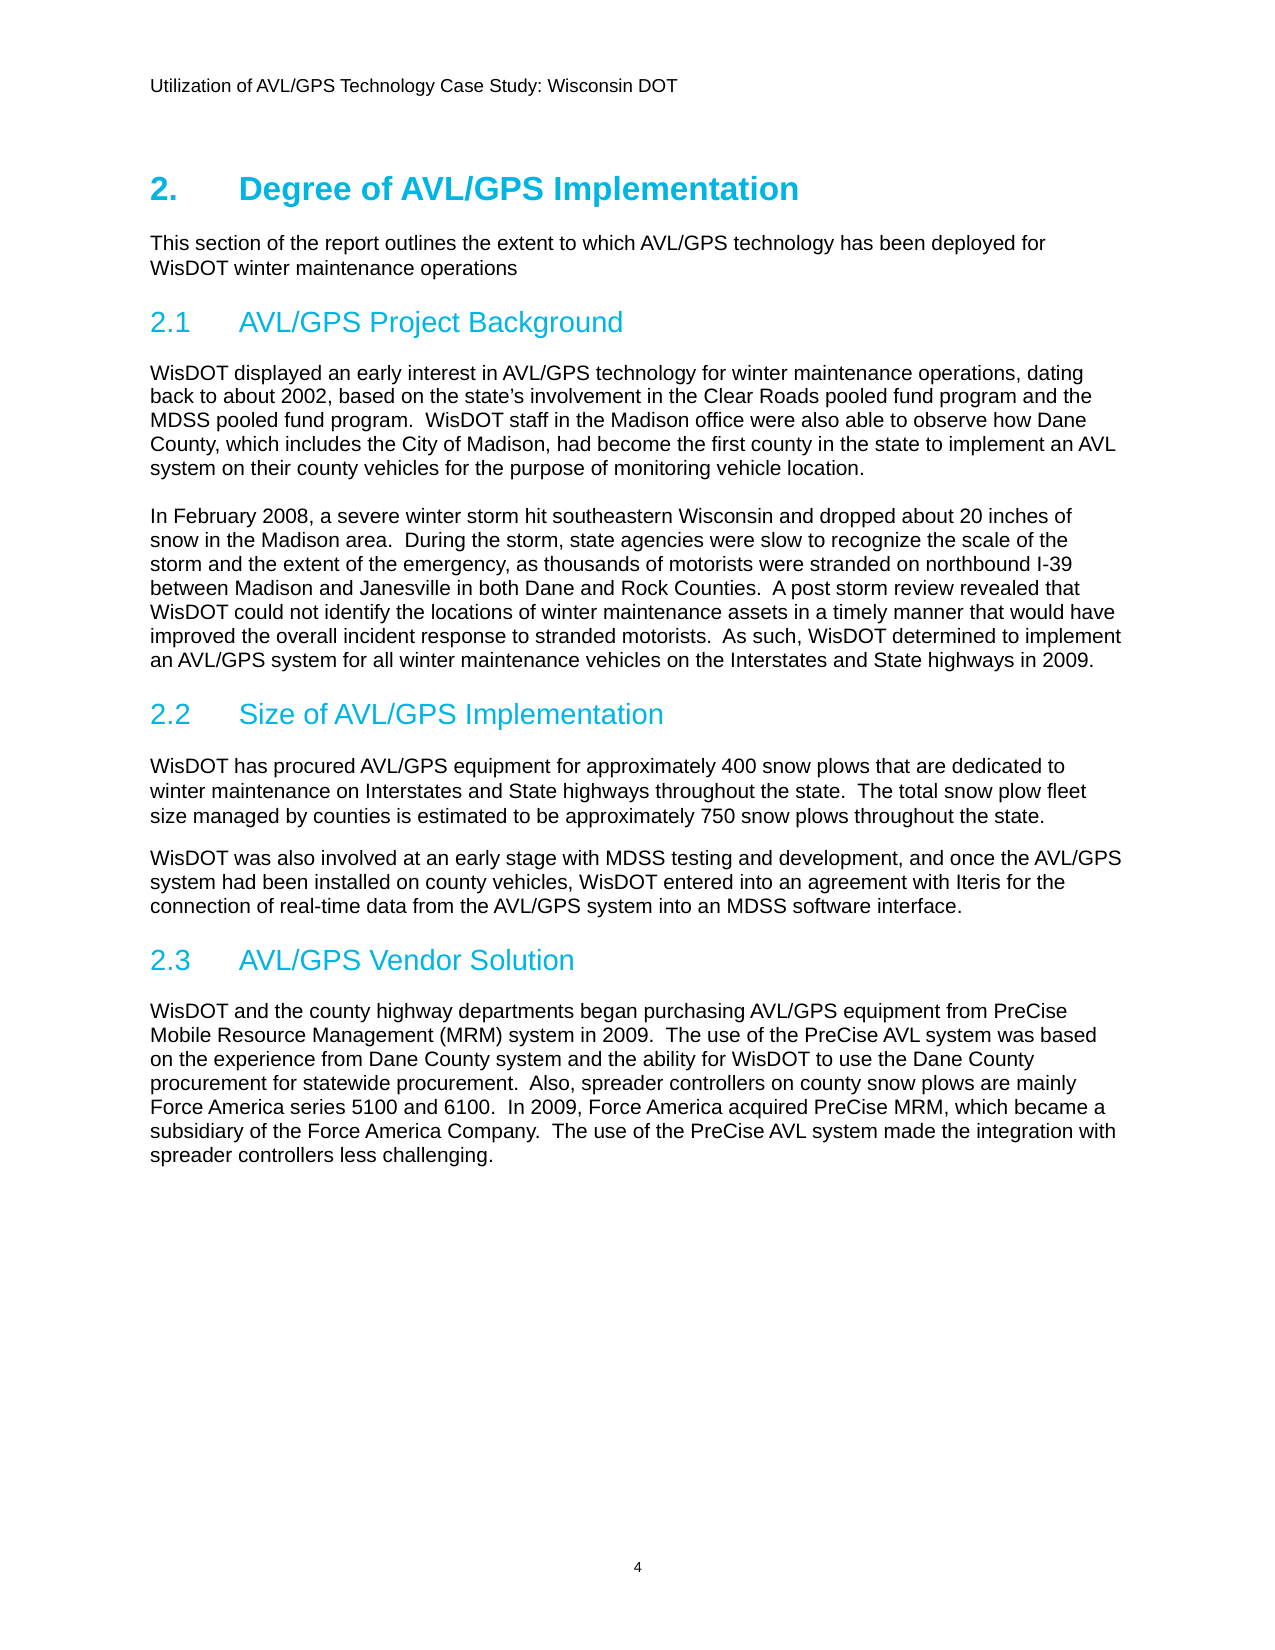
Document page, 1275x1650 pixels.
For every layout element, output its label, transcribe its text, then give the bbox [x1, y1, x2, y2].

text WisDOT and the county highway departments began purchasing AVL/GPS equipment from PreCise Mobile Resource Management (MRM) system in 2009. The use of the PreCise AVL system was based on the experience from Dane County system and the ability for WisDOT to use the Dane County procurement for statewide procurement. Also, spreader controllers on county snow plows are mainly Force America series 5100 and 6100. In 2009, Force America acquired PreCise MRM, which became a subsidiary of the Force America Company. The use of the PreCise AVL system made the integration with spreader controllers less challenging. [150, 999, 1125, 1166]
text WisDOT was also involved at an early stage with MDSS testing and development, and once the AVL/GPS system had been installed on county vehicles, WisDOT entered into an agreement with Iteris for the connection of real-time data from the AVL/GPS system into an MDSS software interface. [150, 846, 1125, 918]
subtitle Size of AVL/GPS Implementation [150, 697, 1125, 730]
text WisDOT displayed an early interest in AVL/GPS technology for winter maintenance operations, dating back to about 2002, based on the state’s involvement in the Clear Roads pooled fund program and the MDSS pooled fund program. WisDOT staff in the Madison office were also able to observe how Dane County, which includes the City of Madison, had become the first county in the state to implement an AVL system on their county vehicles for the purpose of monitoring vehicle location. [150, 360, 1125, 480]
subtitle AVL/GPS Vendor Solution [150, 943, 1125, 977]
subtitle AVL/GPS Project Background [150, 305, 1125, 338]
text In February 2008, a severe winter storm hit southeastern Wisconsin and dropped about 20 inches of snow in the Madison area. During the storm, state agencies were slow to recognize the scale of the storm and the extent of the emergency, as thousands of motorists were stranded on northbound I-39 between Madison and Janesville in both Dane and Rock Counties. A post storm review revealed that WisDOT could not identify the locations of winter maintenance assets in a timely manner that would have improved the overall incident response to stranded motorists. As such, WisDOT determined to implement an AVL/GPS system for all winter maintenance vehicles on the Interstates and State highways in 2009. [150, 504, 1125, 672]
text This section of the report outlines the extent to which AVL/GPS technology has been deployed for WisDOT winter maintenance operations [150, 230, 1125, 280]
subtitle Degree of AVL/GPS Implementation [150, 169, 1125, 207]
text WisDOT has procured AVL/GPS equipment for approximately 400 snow plows that are dedicated to winter maintenance on Interstates and State highways throughout the state. The total snow plow fleet size managed by counties is estimated to be approximately 750 snow plows throughout the state. [150, 752, 1125, 827]
